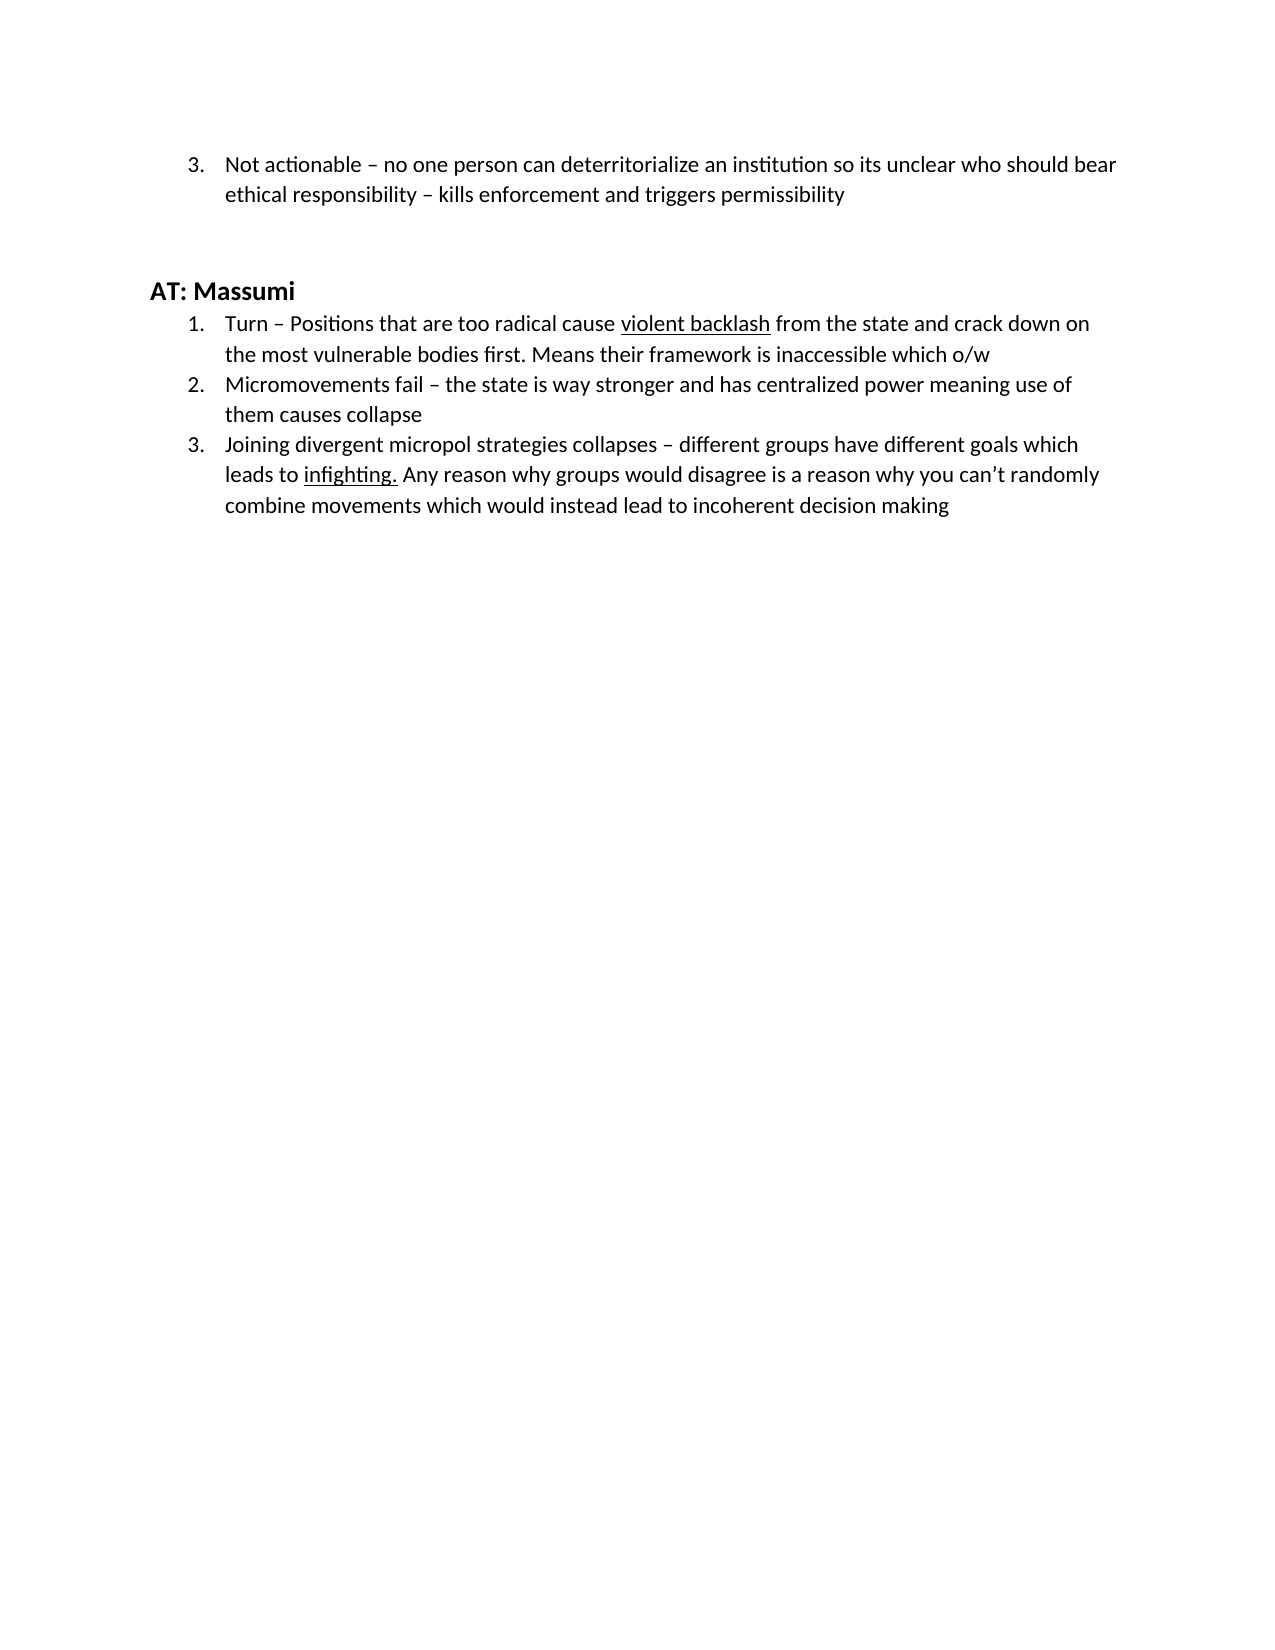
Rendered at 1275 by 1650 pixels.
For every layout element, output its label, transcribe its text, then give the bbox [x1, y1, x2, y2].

subtitle AT: Massumi [150, 274, 1125, 307]
list Joining divergent micropol strategies collapses – different groups have different goals which leads to infighting. Any reason why groups would disagree is a reason why you can’t randomly combine movements which would instead lead to incoherent decision making [187, 430, 1125, 519]
list Turn – Positions that are too radical cause violent backlash from the state and crack down on the most vulnerable bodies first. Means their framework is inaccessible which o/w [187, 309, 1125, 368]
list Not actionable – no one person can deterritorialize an institution so its unclear who should bear ethical responsibility – kills enforcement and triggers permissibility [187, 150, 1125, 208]
list Micromovements fail – the state is way stronger and has centralized power meaning use of them causes collapse [187, 370, 1125, 428]
